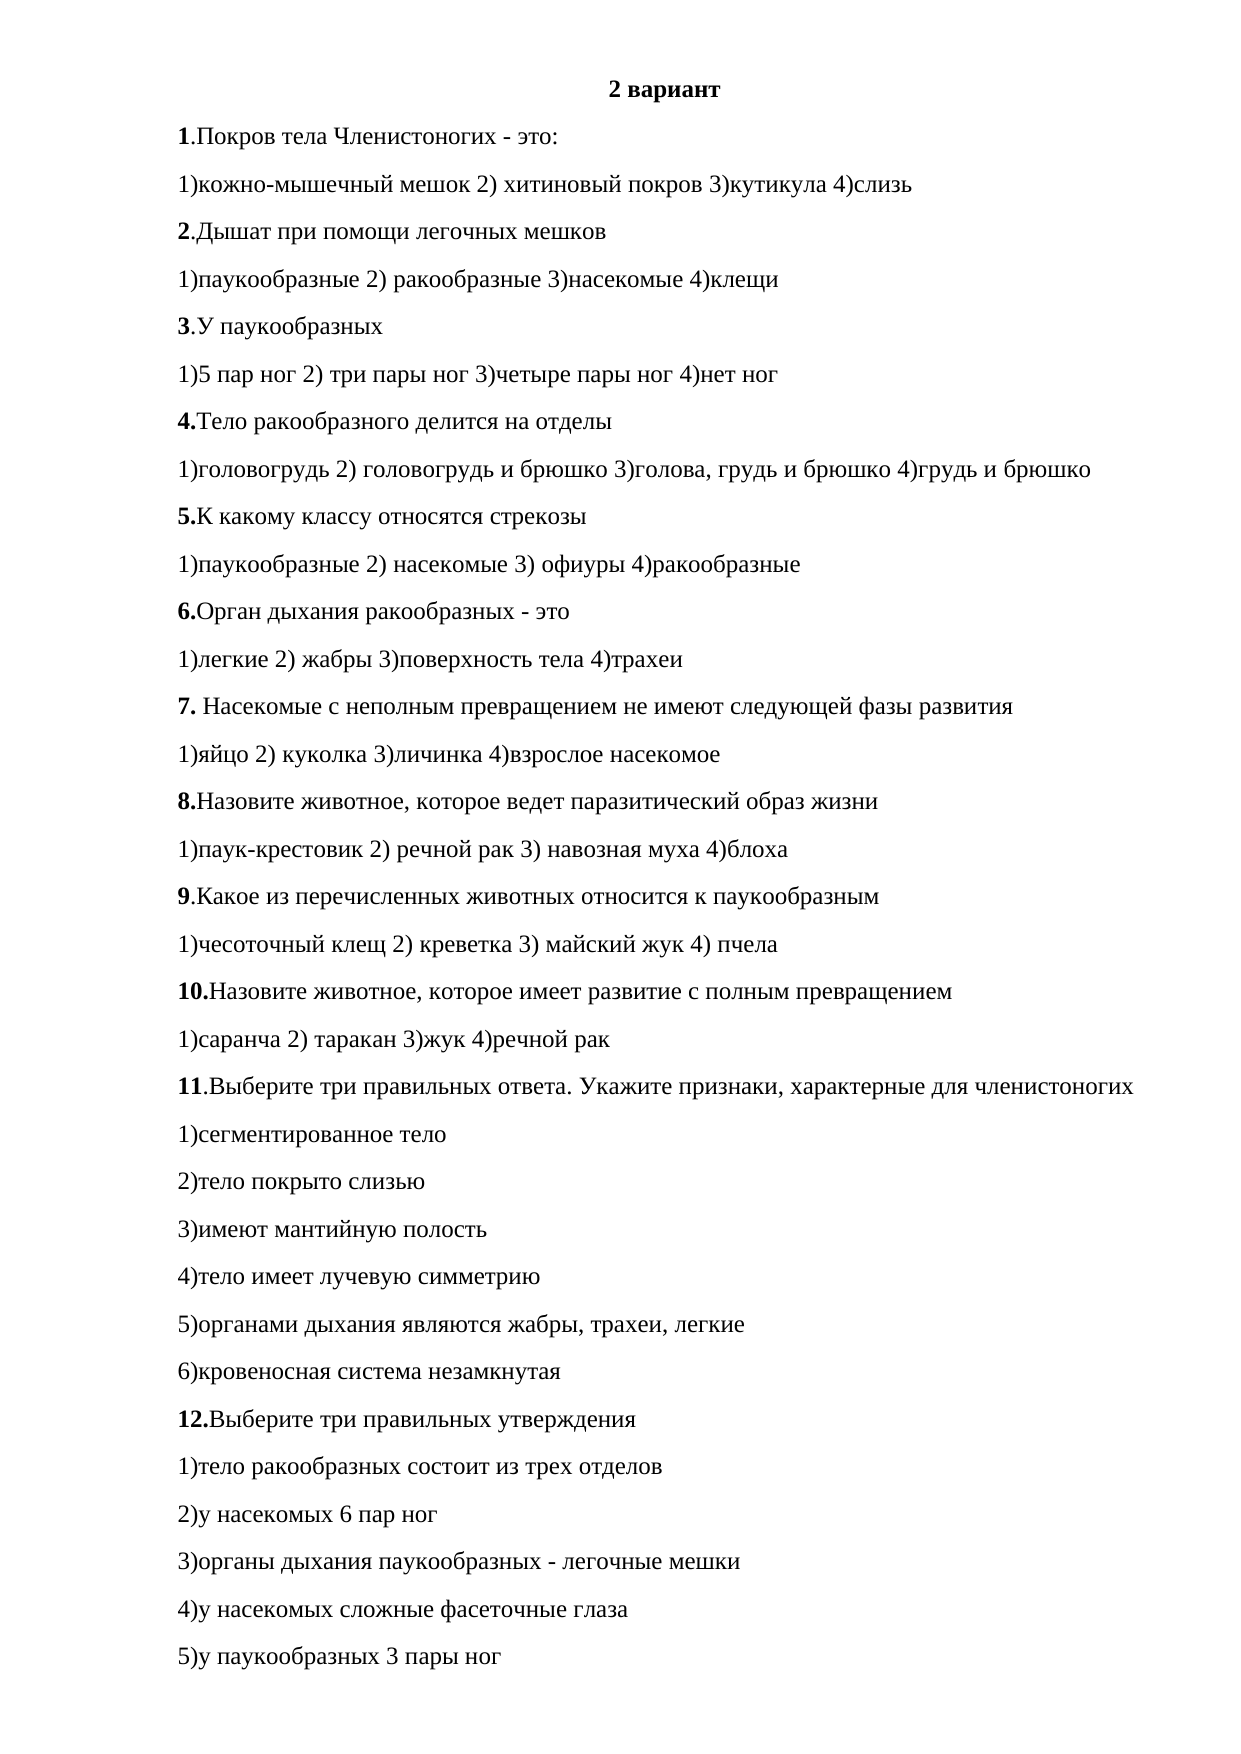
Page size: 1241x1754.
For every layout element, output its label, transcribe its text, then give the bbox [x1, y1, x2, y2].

text 1)сегментированное тело [177, 1119, 1152, 1148]
text 9.Какое из перечисленных животных относится к паукообразным [177, 881, 1152, 910]
text 6)кровеносная система незамкнутая [177, 1356, 1152, 1385]
text 12.Выберите три правильных утверждения [177, 1404, 1152, 1433]
text 1)саранча 2) таракан 3)жук 4)речной рак [177, 1024, 1152, 1053]
text 1)головогрудь 2) головогрудь и брюшко 3)голова, грудь и брюшко 4)грудь и брюшко [177, 454, 1152, 483]
text 2)тело покрыто слизью [177, 1166, 1152, 1195]
text 10.Назовите животное, которое имеет развитие с полным превращением [177, 976, 1152, 1005]
text 1)чесоточный клещ 2) креветка 3) майский жук 4) пчела [177, 929, 1152, 958]
text 8.Назовите животное, которое ведет паразитический образ жизни [177, 786, 1152, 815]
text 3)органы дыхания паукообразных - легочные мешки [177, 1546, 1152, 1575]
text 7. Насекомые с неполным превращением не имеют следующей фазы развития [177, 691, 1152, 720]
text 1)кожно-мышечный мешок 2) хитиновый покров 3)кутикула 4)слизь [177, 169, 1152, 198]
text 2.Дышат при помощи легочных мешков [177, 216, 1152, 245]
text 1)паукообразные 2) ракообразные 3)насекомые 4)клещи [177, 264, 1152, 293]
text 5.К какому классу относятся стрекозы [177, 501, 1152, 530]
text 5)органами дыхания являются жабры, трахеи, легкие [177, 1309, 1152, 1338]
text 5)у паукообразных 3 пары ног [177, 1641, 1152, 1670]
text 1.Покров тела Членистоногих - это: [177, 121, 1152, 150]
text 1)тело ракообразных состоит из трех отделов [177, 1451, 1152, 1480]
text 4)у насекомых сложные фасеточные глаза [177, 1594, 1152, 1623]
text 3.У паукообразных [177, 311, 1152, 340]
text 1)паук-крестовик 2) речной рак 3) навозная муха 4)блоха [177, 834, 1152, 863]
text 4)тело имеет лучевую симметрию [177, 1261, 1152, 1290]
text 2)у насекомых 6 пар ног [177, 1499, 1152, 1528]
text 2 вариант [177, 74, 1152, 103]
text 6.Орган дыхания ракообразных - это [177, 596, 1152, 625]
text 1)5 пар ног 2) три пары ног 3)четыре пары ног 4)нет ног [177, 359, 1152, 388]
text 11.Выберите три правильных ответа. Укажите признаки, характерные для членистоногих [177, 1071, 1152, 1100]
text 1)яйцо 2) куколка 3)личинка 4)взрослое насекомое [177, 739, 1152, 768]
text 1)паукообразные 2) насекомые 3) офиуры 4)ракообразные [177, 549, 1152, 578]
text 3)имеют мантийную полость [177, 1214, 1152, 1243]
text 1)легкие 2) жабры 3)поверхность тела 4)трахеи [177, 644, 1152, 673]
text 4.Тело ракообразного делится на отделы [177, 406, 1152, 435]
